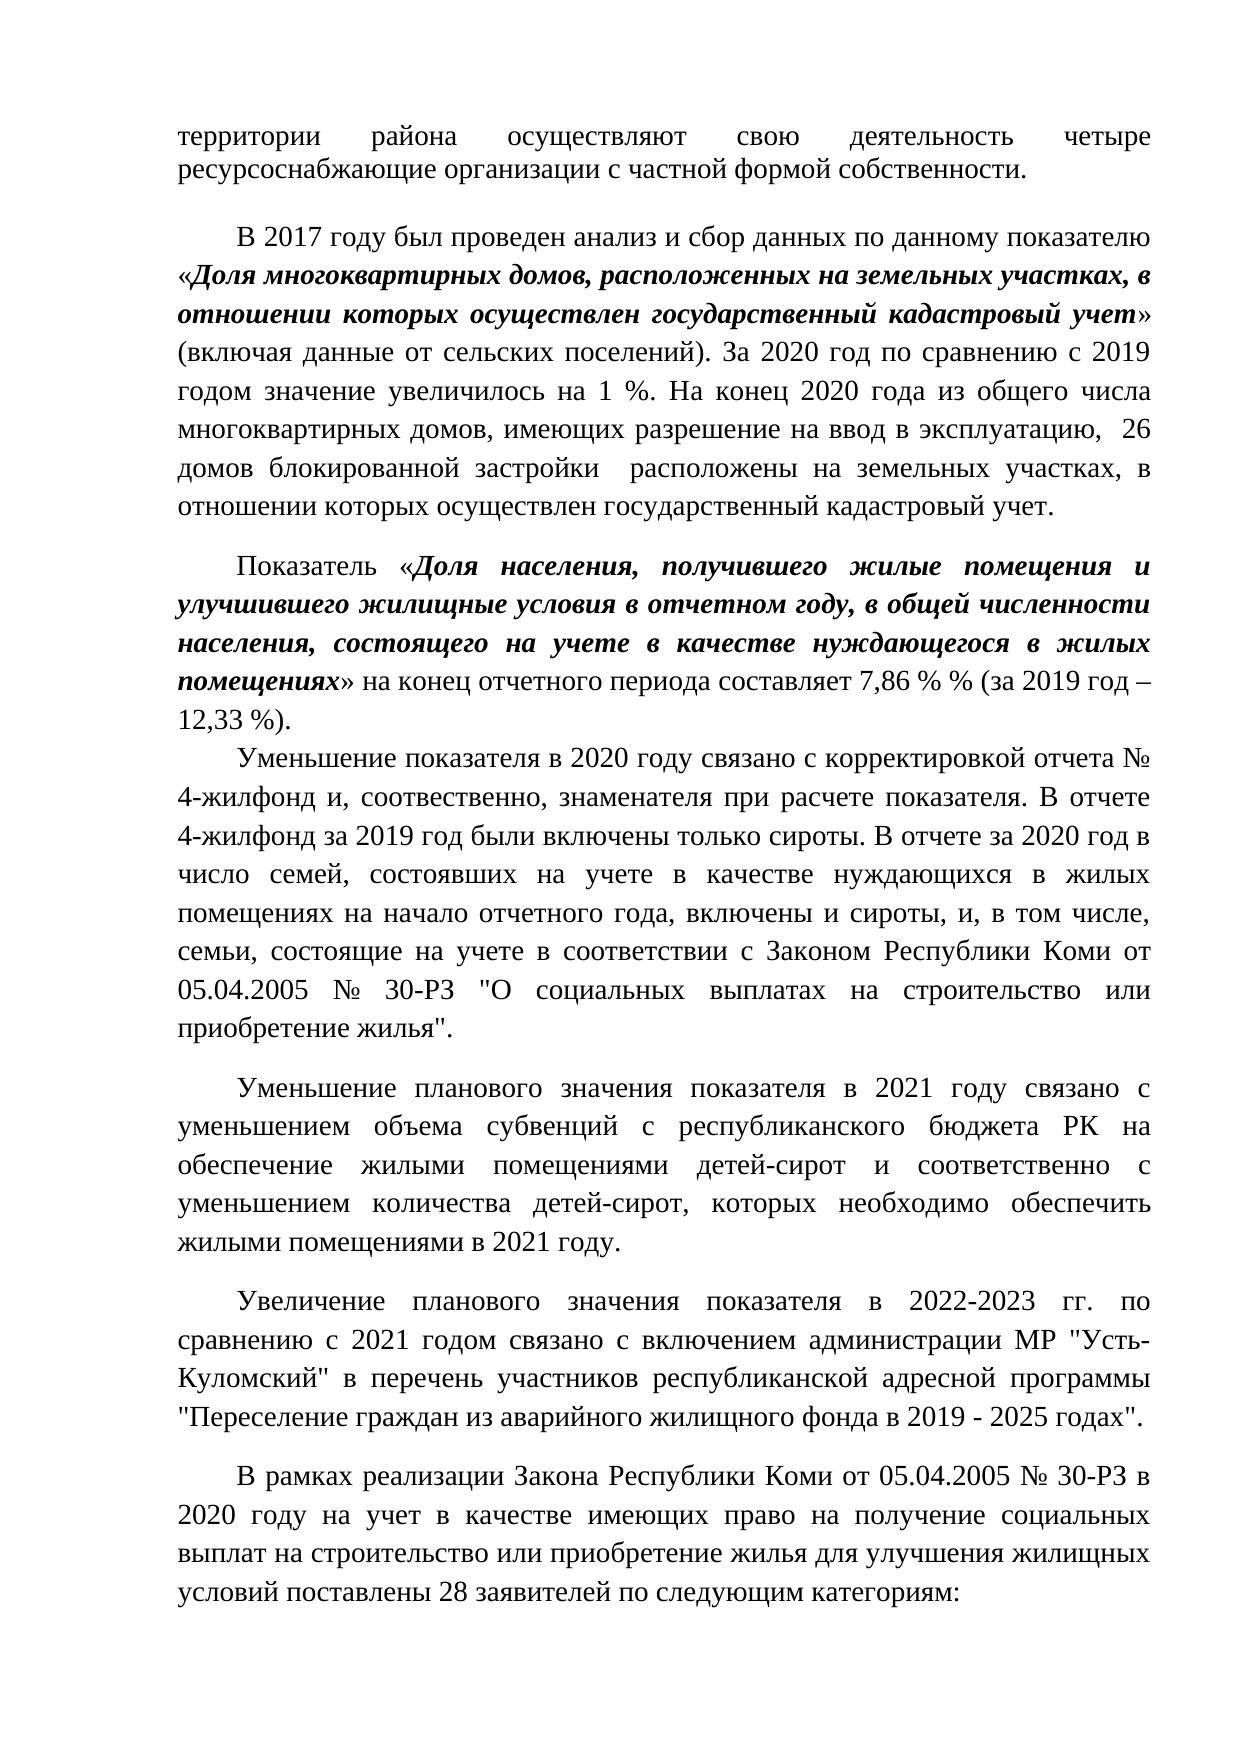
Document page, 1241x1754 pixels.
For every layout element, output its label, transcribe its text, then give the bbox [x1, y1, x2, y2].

text В рамках реализации Закона Республики Коми от 05.04.2005 № 30-РЗ в 2020 году на учет в качестве имеющих право на получение социальных выплат на строительство или приобретение жилья для улучшения жилищных условий поставлены 28 заявителей по следующим категориям: [177, 1458, 1152, 1607]
text Уменьшение показателя в 2020 году связано с корректировкой отчета № 4-жилфонд и, соотвественно, знаменателя при расчете показателя. В отчете 4-жилфонд за 2019 год были включены только сироты. В отчете за 2020 год в число семей, состоявших на учете в качестве нуждающихся в жилых помещениях на начало отчетного года, включены и сироты, и, в том числе, семьи, состоящие на учете в соответствии с Законом Республики Коми от 05.04.2005 № 30-РЗ "О социальных выплатах на строительство или приобретение жилья". [177, 741, 1152, 1044]
text В 2017 году был проведен анализ и сбор данных по данному показателю «Доля многоквартирных домов, расположенных на земельных участках, в отношении которых осуществлен государственный кадастровый учет» (включая данные от сельских поселений). За 2020 год по сравнению с 2019 годом значение увеличилось на 1 %. На конец 2020 года из общего числа многоквартирных домов, имеющих разрешение на ввод в эксплуатацию, 26 домов блокированной застройки расположены на земельных участках, в отношении которых осуществлен государственный кадастровый учет. [177, 219, 1152, 522]
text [177, 118, 1152, 185]
text Увеличение планового значения показателя в 2022-2023 гг. по сравнению с 2021 годом связано с включением администрации МР "Усть-Куломский" в перечень участников республиканской адресной программы "Переселение граждан из аварийного жилищного фонда в 2019 - 2025 годах". [177, 1283, 1152, 1432]
text Показатель «Доля населения, получившего жилые помещения и улучшившего жилищные условия в отчетном году, в общей численности населения, состоящего на учете в качестве нуждающегося в жилых помещениях» на конец отчетного периода составляет 7,86 % % (за 2019 год – 12,33 %). [177, 548, 1152, 736]
text Уменьшение планового значения показателя в 2021 году связано с уменьшением объема субвенций с республиканского бюджета РК на обеспечение жилыми помещениями детей-сирот и соответственно с уменьшением количества детей-сирот, которых необходимо обеспечить жилыми помещениями в 2021 году. [177, 1070, 1152, 1257]
